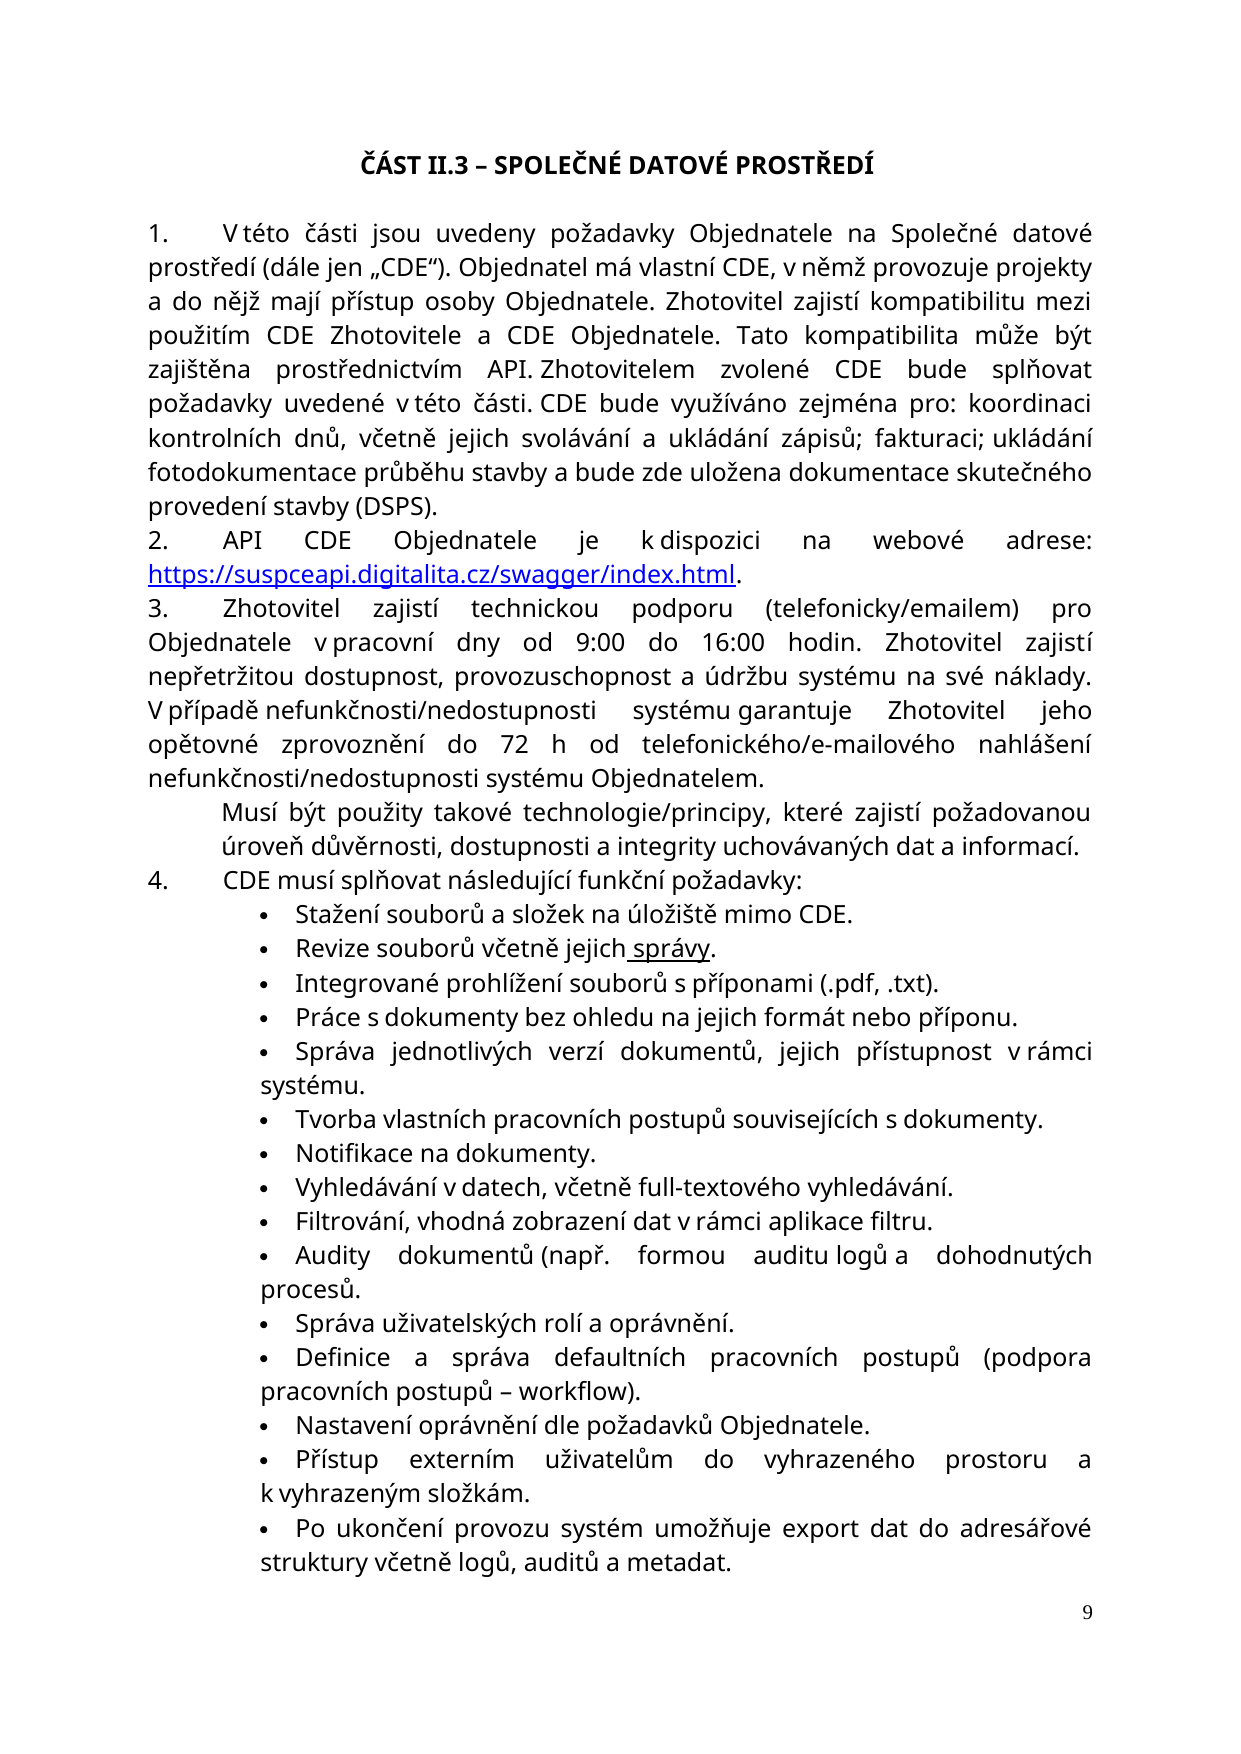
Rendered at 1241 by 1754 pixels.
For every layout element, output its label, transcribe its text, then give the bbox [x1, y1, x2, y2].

list Stažení souborů a složek na úložiště mimo CDE. [260, 897, 1093, 931]
list Přístup externím uživatelům do vyhrazeného prostoru a k vyhrazeným složkám. [260, 1442, 1093, 1510]
list Tvorba vlastních pracovních postupů souvisejících s dokumenty. [260, 1101, 1093, 1136]
text Musí být použity takové technologie/principy, které zajistí požadovanou úroveň důvěrnosti, dostupnosti a integrity uchovávaných dat a informací. [221, 795, 1093, 863]
list Definice a správa defaultních pracovních postupů (podpora pracovních postupů – workflow). [260, 1340, 1093, 1408]
list Zhotovitel zajistí technickou podporu (telefonicky/emailem) pro Objednatele v pracovní dny od 9:00 do 16:00 hodin. Zhotovitel zajistí nepřetržitou dostupnost, provozuschopnost a údržbu systému na své náklady. V případě nefunkčnosti/nedostupnosti systému garantuje Zhotovitel jeho opětovné zprovoznění do 72 h od telefonického/e-mailového nahlášení nefunkčnosti/nedostupnosti systému Objednatelem. [148, 591, 1093, 795]
list API CDE Objednatele je k dispozici na webové adrese: https://suspceapi.digitalita.cz/swagger/index.html. [148, 522, 1093, 591]
list Správa jednotlivých verzí dokumentů, jejich přístupnost v rámci systému. [260, 1033, 1093, 1101]
list Revize souborů včetně jejich správy. [260, 931, 1093, 965]
list Správa uživatelských rolí a oprávnění. [260, 1306, 1093, 1340]
list Po ukončení provozu systém umožňuje export dat do adresářové struktury včetně logů, auditů a metadat. [260, 1510, 1093, 1578]
list Práce s dokumenty bez ohledu na jejich formát nebo příponu. [260, 999, 1093, 1033]
list Audity dokumentů (např. formou auditu logů a dohodnutých procesů. [260, 1238, 1093, 1306]
text ČÁST II.3 – Společné datové prostředí [148, 148, 1093, 182]
list Notifikace na dokumenty. [260, 1136, 1093, 1169]
list CDE musí splňovat následující funkční požadavky: [148, 863, 1093, 897]
list Vyhledávání v datech, včetně full-textového vyhledávání. [260, 1169, 1093, 1204]
list Filtrování, vhodná zobrazení dat v rámci aplikace filtru. [260, 1204, 1093, 1238]
list Nastavení oprávnění dle požadavků Objednatele. [260, 1408, 1093, 1442]
list Integrované prohlížení souborů s příponami (.pdf, .txt). [260, 965, 1093, 999]
list V této části jsou uvedeny požadavky Objednatele na Společné datové prostředí (dále jen „CDE“). Objednatel má vlastní CDE, v němž provozuje projekty a do nějž mají přístup osoby Objednatele. Zhotovitel zajistí kompatibilitu mezi použitím CDE Zhotovitele a CDE Objednatele. Tato kompatibilita může být zajištěna prostřednictvím API. Zhotovitelem zvolené CDE bude splňovat požadavky uvedené v této části. CDE bude využíváno zejména pro: koordinaci kontrolních dnů, včetně jejich svolávání a ukládání zápisů; fakturaci; ukládání fotodokumentace průběhu stavby a bude zde uložena dokumentace skutečného provedení stavby (DSPS). [148, 216, 1093, 522]
